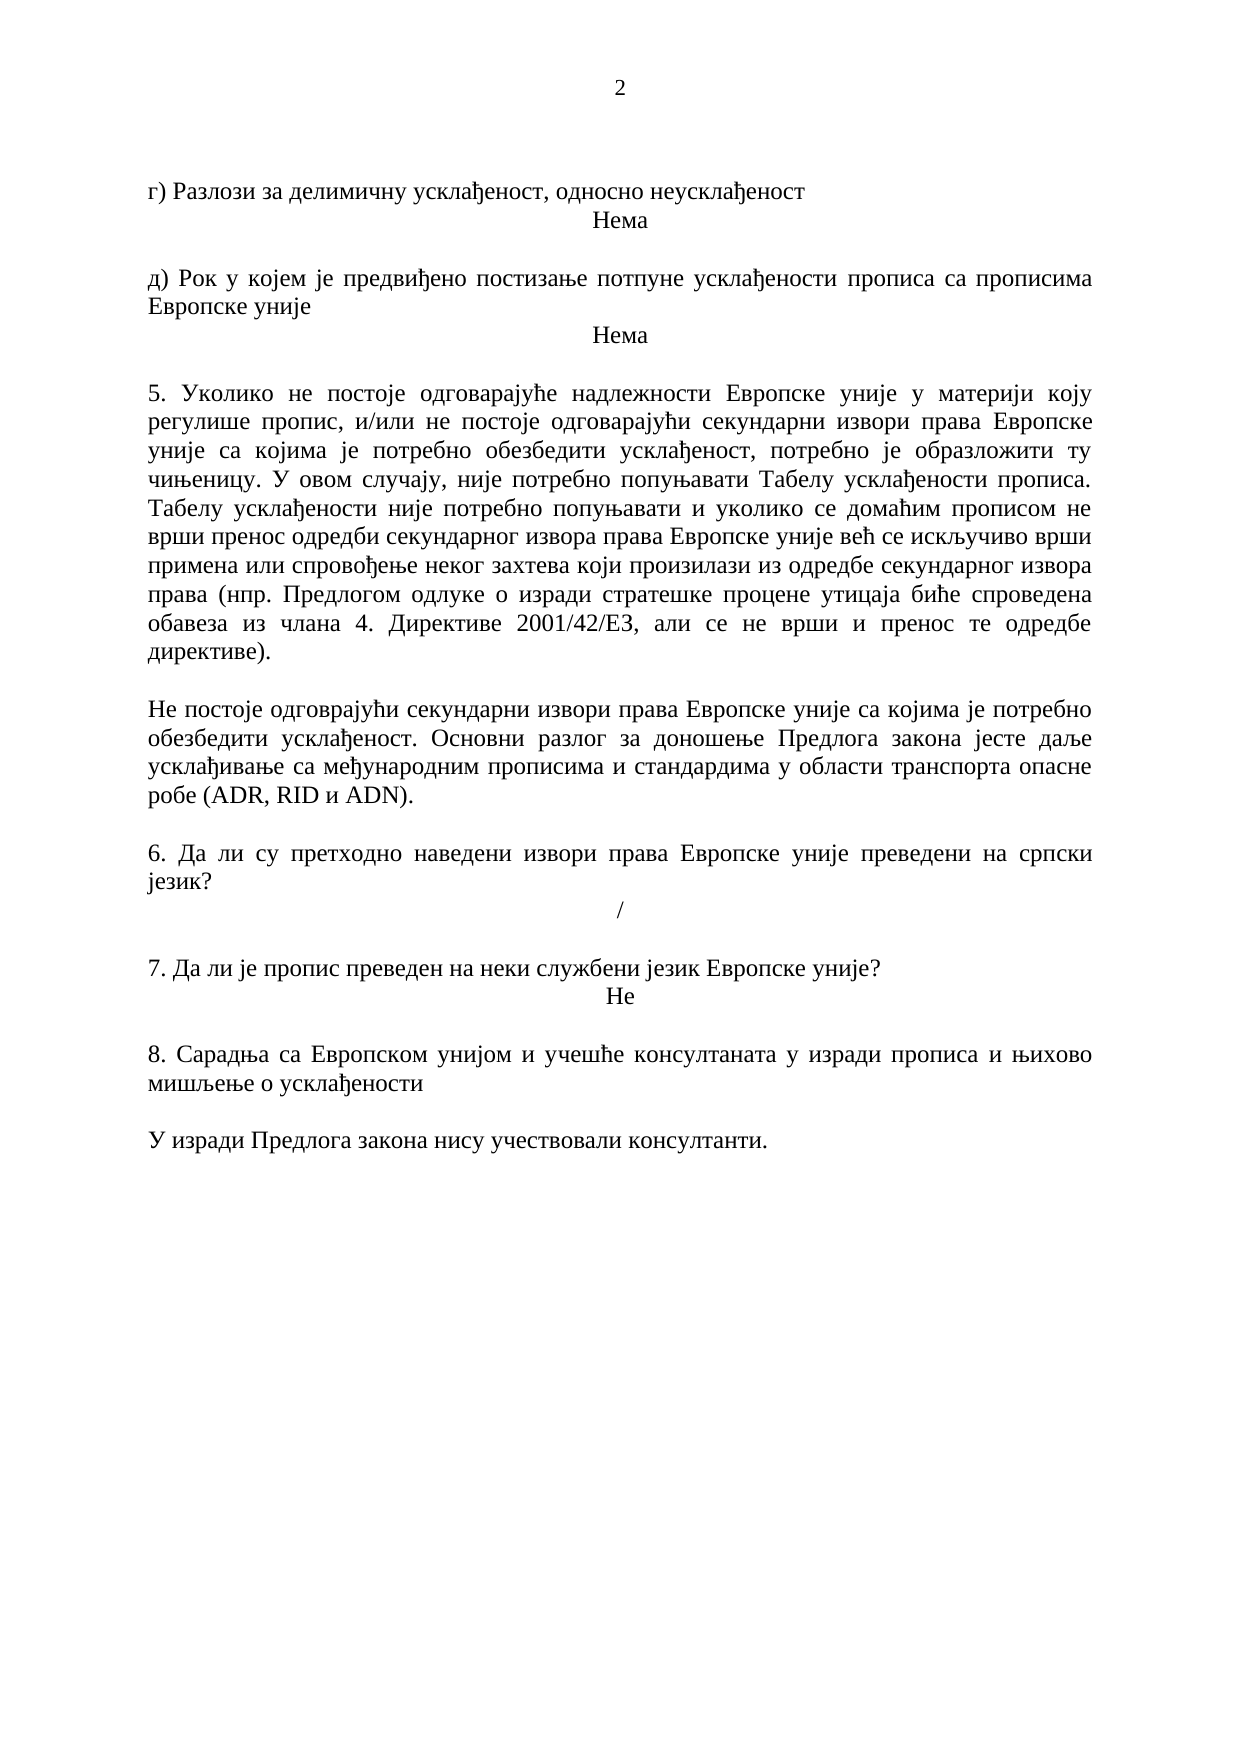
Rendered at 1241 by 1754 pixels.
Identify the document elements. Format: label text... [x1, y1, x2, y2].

text 6. Да ли су претходно наведени извори права Европске уније преведени на српски језик? [148, 838, 1093, 895]
text Не [148, 981, 1093, 1010]
text Не постоје одговрајући секундарни извори права Европске уније са којима је потребно обезбедити усклађеност. Основни разлог за доношење Предлога закона јесте даље усклађивање са међународним прописима и стандардима у области транспорта опасне робе (ADR, RID и ADN). [148, 694, 1093, 809]
text г) Разлози за делимичну усклађеност, односно неусклађеност [148, 176, 1093, 205]
text 5. Уколико не постоје одговарајуће надлежности Европске уније у материји коју регулише пропис, и/или не постоје одговарајући секундарни извори права Европске уније са којима је потребно обезбедити усклађеност, потребно је образложити ту чињеницу. У овом случају, није потребно попуњавати Табелу усклађености прописа. Табелу усклађености није потребно попуњавати и уколико се домаћим прописом не врши пренос одредби секундарног извора права Европске уније већ се искључиво врши примена или спровођење неког захтева који произилази из одредбе секундарног извора права (нпр. Предлогом одлуке о изради стратешке процене утицаја биће спроведена обавеза из члана 4. Директиве 2001/42/ЕЗ, али се не врши и пренос те одредбе директиве). [148, 378, 1093, 665]
text У изради Предлога закона нису учествовали консултанти. [148, 1125, 1093, 1154]
text Нема [148, 320, 1093, 349]
text 7. Да ли је пропис преведен на неки службени језик Европске уније? [148, 953, 1093, 981]
text 8. Сарадња са Европском унијом и учешће консултаната у изради прописа и њихово мишљење о усклађености [148, 1039, 1093, 1096]
text д) Рок у којем је предвиђено постизање потпуне усклађености прописа са прописима Европске уније [148, 263, 1093, 320]
text / [148, 895, 1093, 924]
text Нема [148, 205, 1093, 234]
